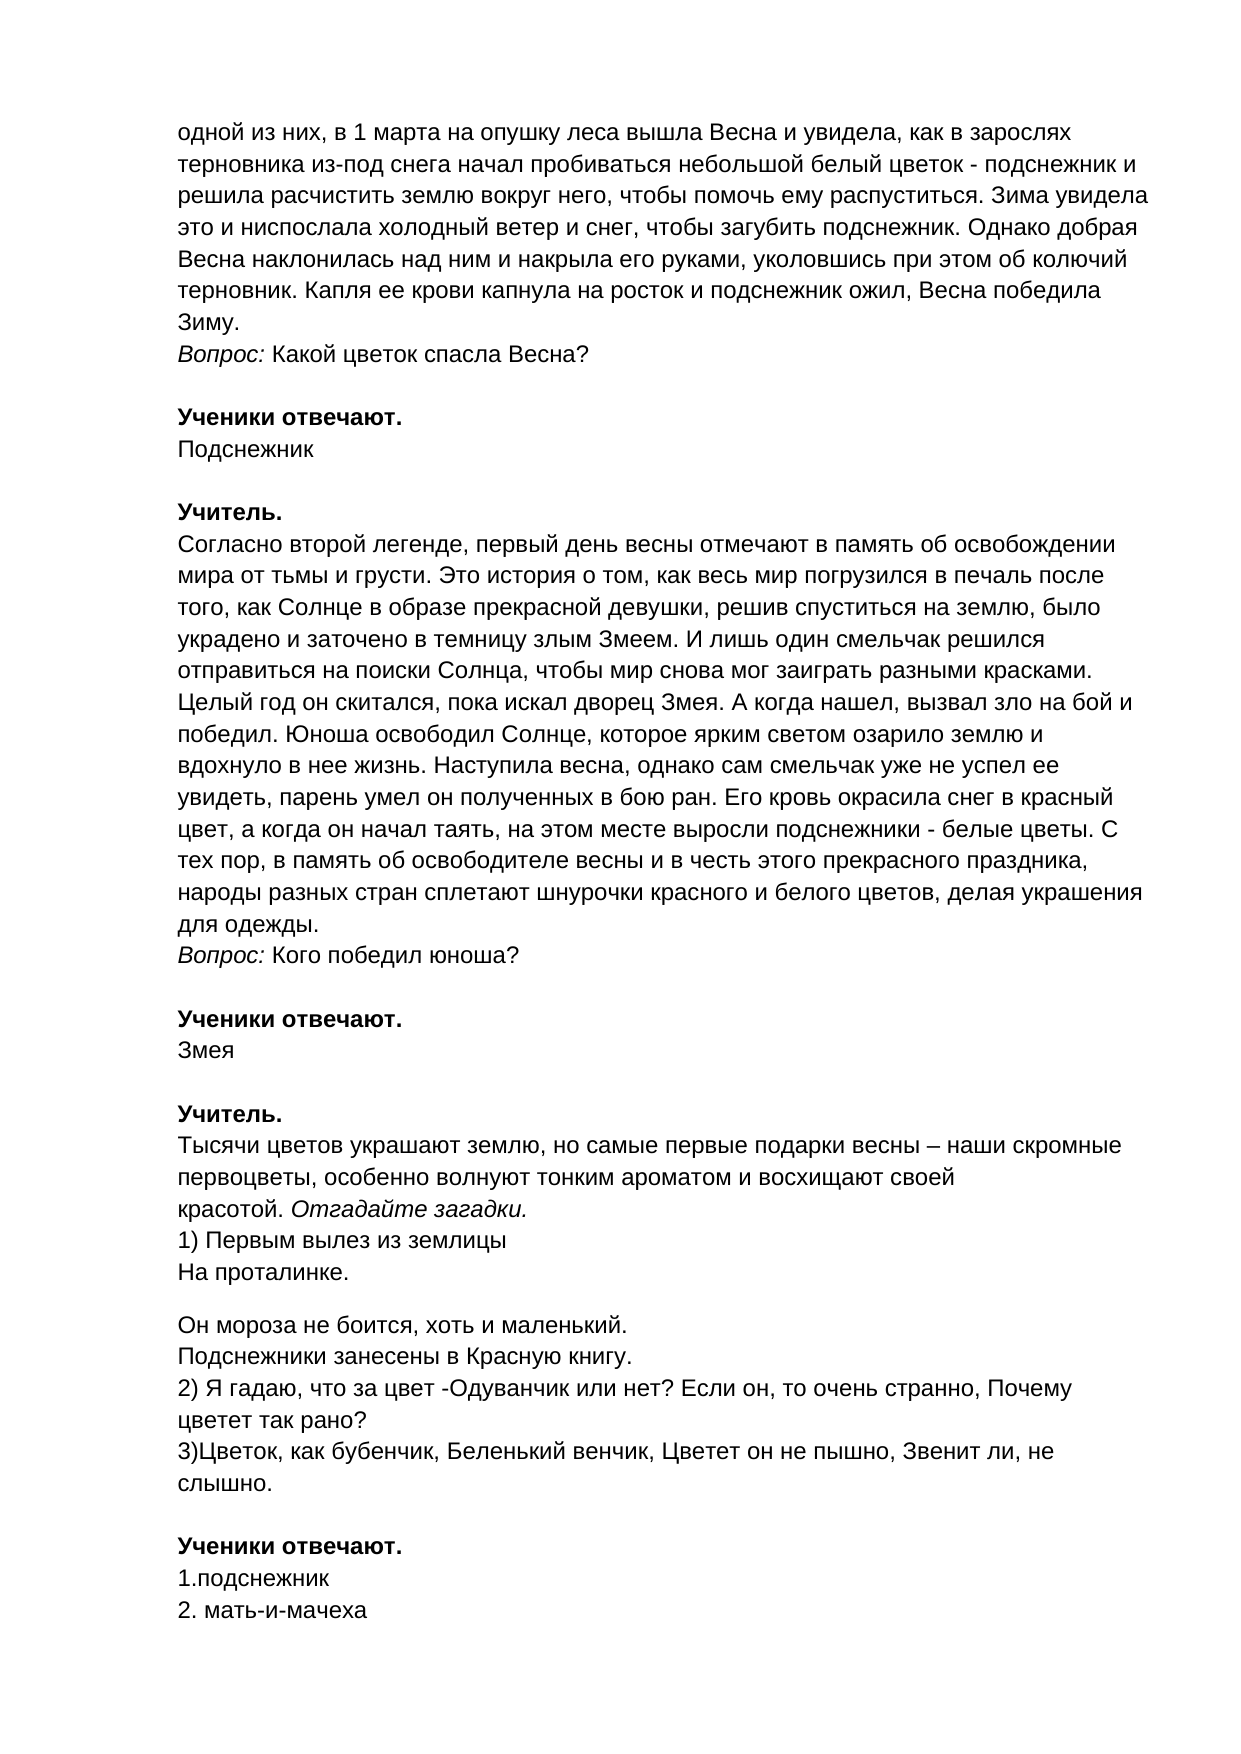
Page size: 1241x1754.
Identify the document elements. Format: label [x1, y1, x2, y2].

text [177, 1311, 1152, 1623]
text [177, 118, 1152, 1286]
